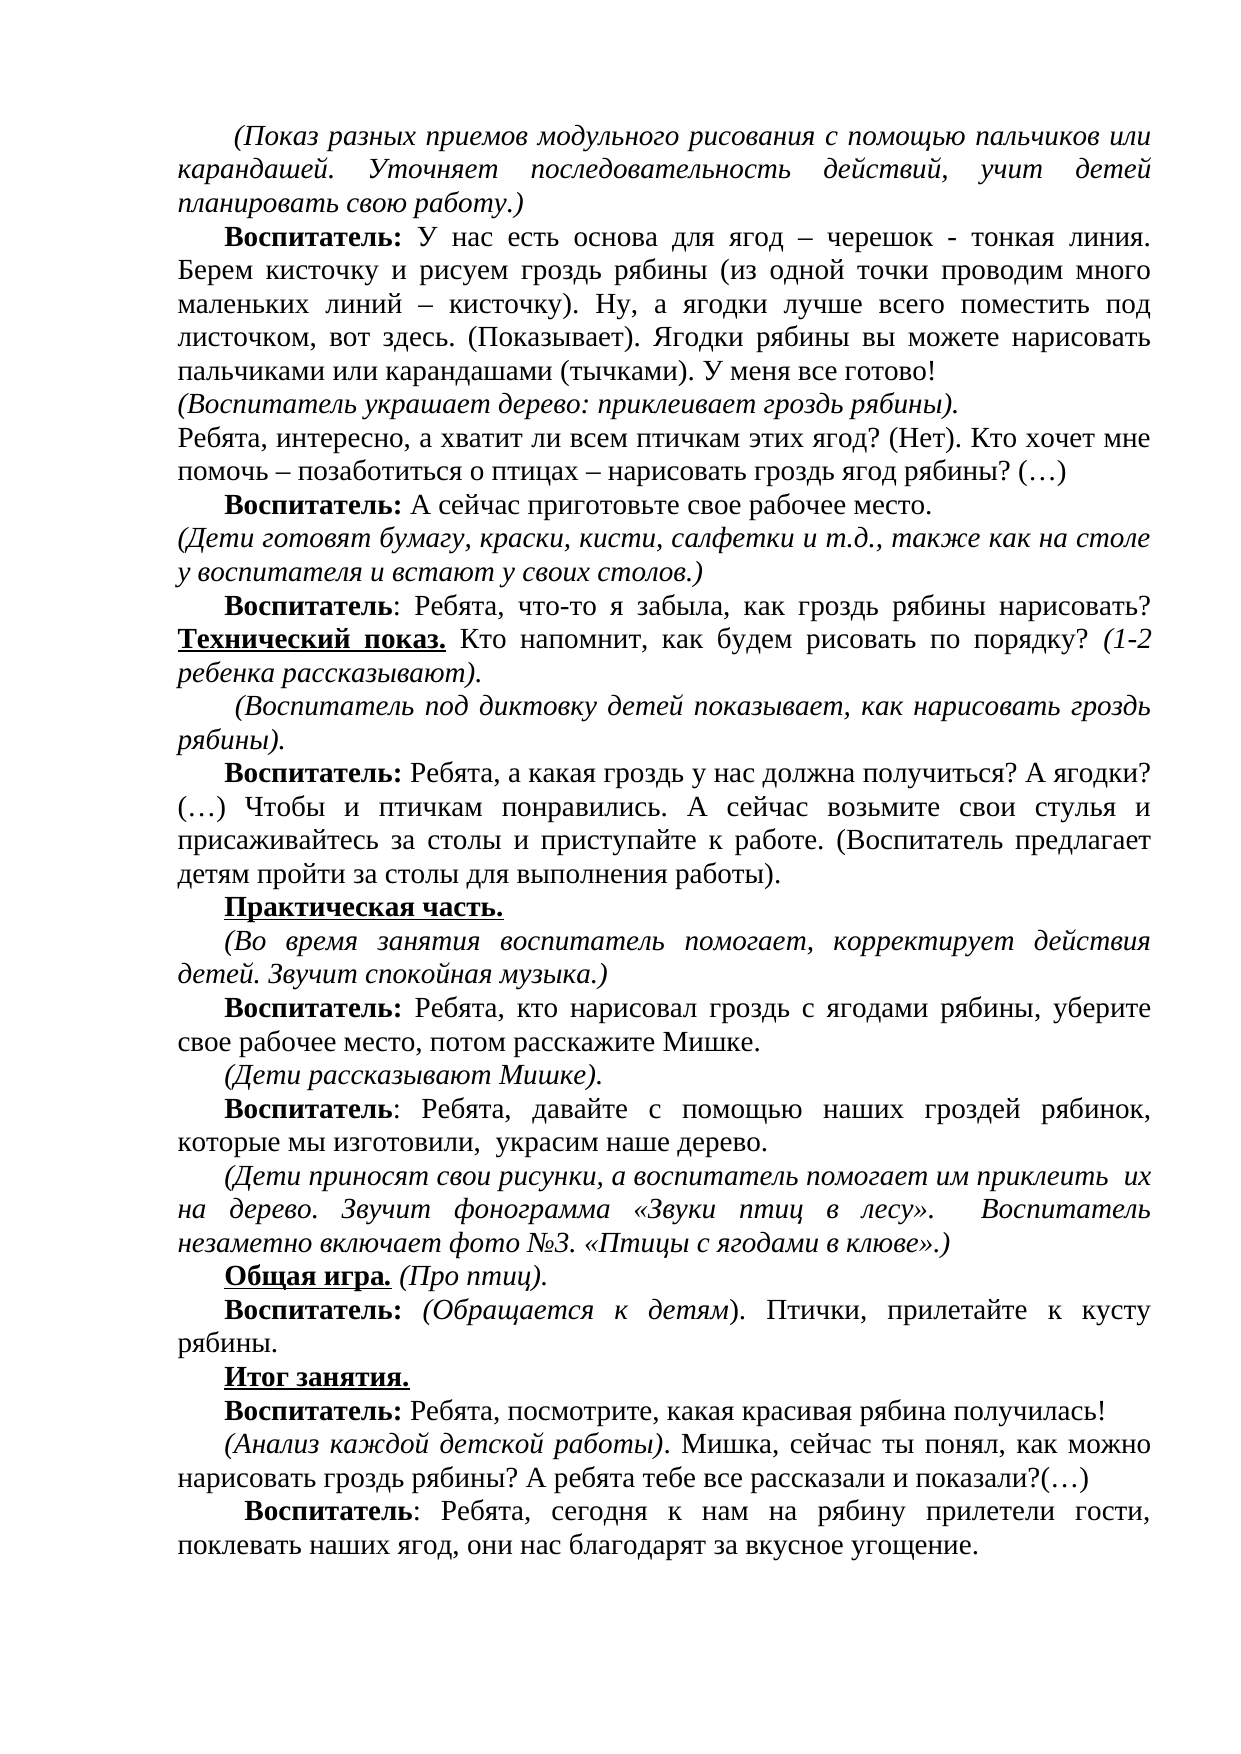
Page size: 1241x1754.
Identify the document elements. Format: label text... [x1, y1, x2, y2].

text (Воспитатель украшает дерево: приклеивает гроздь рябины). [177, 386, 1152, 420]
text Воспитатель: Ребята, а какая гроздь у нас должна получиться? А ягодки? (…) Чтобы и птичкам понравились. А сейчас возьмите свои стулья и присаживайтесь за столы и приступайте к работе. (Воспитатель предлагает детям пройти за столы для выполнения работы). [177, 755, 1152, 889]
text (Дети приносят свои рисунки, а воспитатель помогает им приклеить их на дерево. Звучит фонограмма «Звуки птиц в лесу». Воспитатель незаметно включает фото №3. «Птицы с ягодами в клюве».) [177, 1158, 1152, 1258]
text Воспитатель: Ребята, что-то я забыла, как гроздь рябины нарисовать? Технический показ. Кто напомнит, как будем рисовать по порядку? (1-2 ребенка рассказывают). [177, 588, 1152, 688]
text Практическая часть. [177, 889, 1152, 923]
text (Воспитатель под диктовку детей показывает, как нарисовать гроздь рябины). [177, 688, 1152, 755]
text Воспитатель: Ребята, давайте с помощью наших гроздей рябинок, которые мы изготовили, украсим наше дерево. [177, 1091, 1152, 1158]
text (Дети готовят бумагу, краски, кисти, салфетки и т.д., также как на столе у воспитателя и встают у своих столов.) [177, 521, 1152, 588]
text (Показ разных приемов модульного рисования с помощью пальчиков или карандашей. Уточняет последовательность действий, учит детей планировать свою работу.) [177, 118, 1152, 219]
text (Дети рассказывают Мишке). [177, 1057, 1152, 1091]
text Воспитатель: (Обращается к детям). Птички, прилетайте к кусту рябины. [177, 1292, 1152, 1359]
text (Анализ каждой детской работы). Мишка, сейчас ты понял, как можно нарисовать гроздь рябины? А ребята тебе все рассказали и показали?(…) [177, 1426, 1152, 1493]
text Итог занятия. [177, 1359, 1152, 1393]
text Общая игра. (Про птиц). [177, 1258, 1152, 1292]
text Воспитатель: У нас есть основа для ягод – черешок - тонкая линия. Берем кисточку и рисуем гроздь рябины (из одной точки проводим много маленьких линий – кисточку). Ну, а ягодки лучше всего поместить под листочком, вот здесь. (Показывает). Ягодки рябины вы можете нарисовать пальчиками или карандашами (тычками). У меня все готово! [177, 219, 1152, 386]
text (Во время занятия воспитатель помогает, корректирует действия детей. Звучит спокойная музыка.) [177, 923, 1152, 990]
text Воспитатель: Ребята, сегодня к нам на рябину прилетели гости, поклевать наших ягод, они нас благодарят за вкусное угощение. [177, 1493, 1152, 1560]
text Ребята, интересно, а хватит ли всем птичкам этих ягод? (Нет). Кто хочет мне помочь – позаботиться о птицах – нарисовать гроздь ягод рябины? (…) [177, 420, 1152, 487]
text Воспитатель: Ребята, кто нарисовал гроздь с ягодами рябины, уберите свое рабочее место, потом расскажите Мишке. [177, 990, 1152, 1057]
text Воспитатель: Ребята, посмотрите, какая красивая рябина получилась! [177, 1393, 1152, 1426]
text Воспитатель: А сейчас приготовьте свое рабочее место. [177, 487, 1152, 521]
